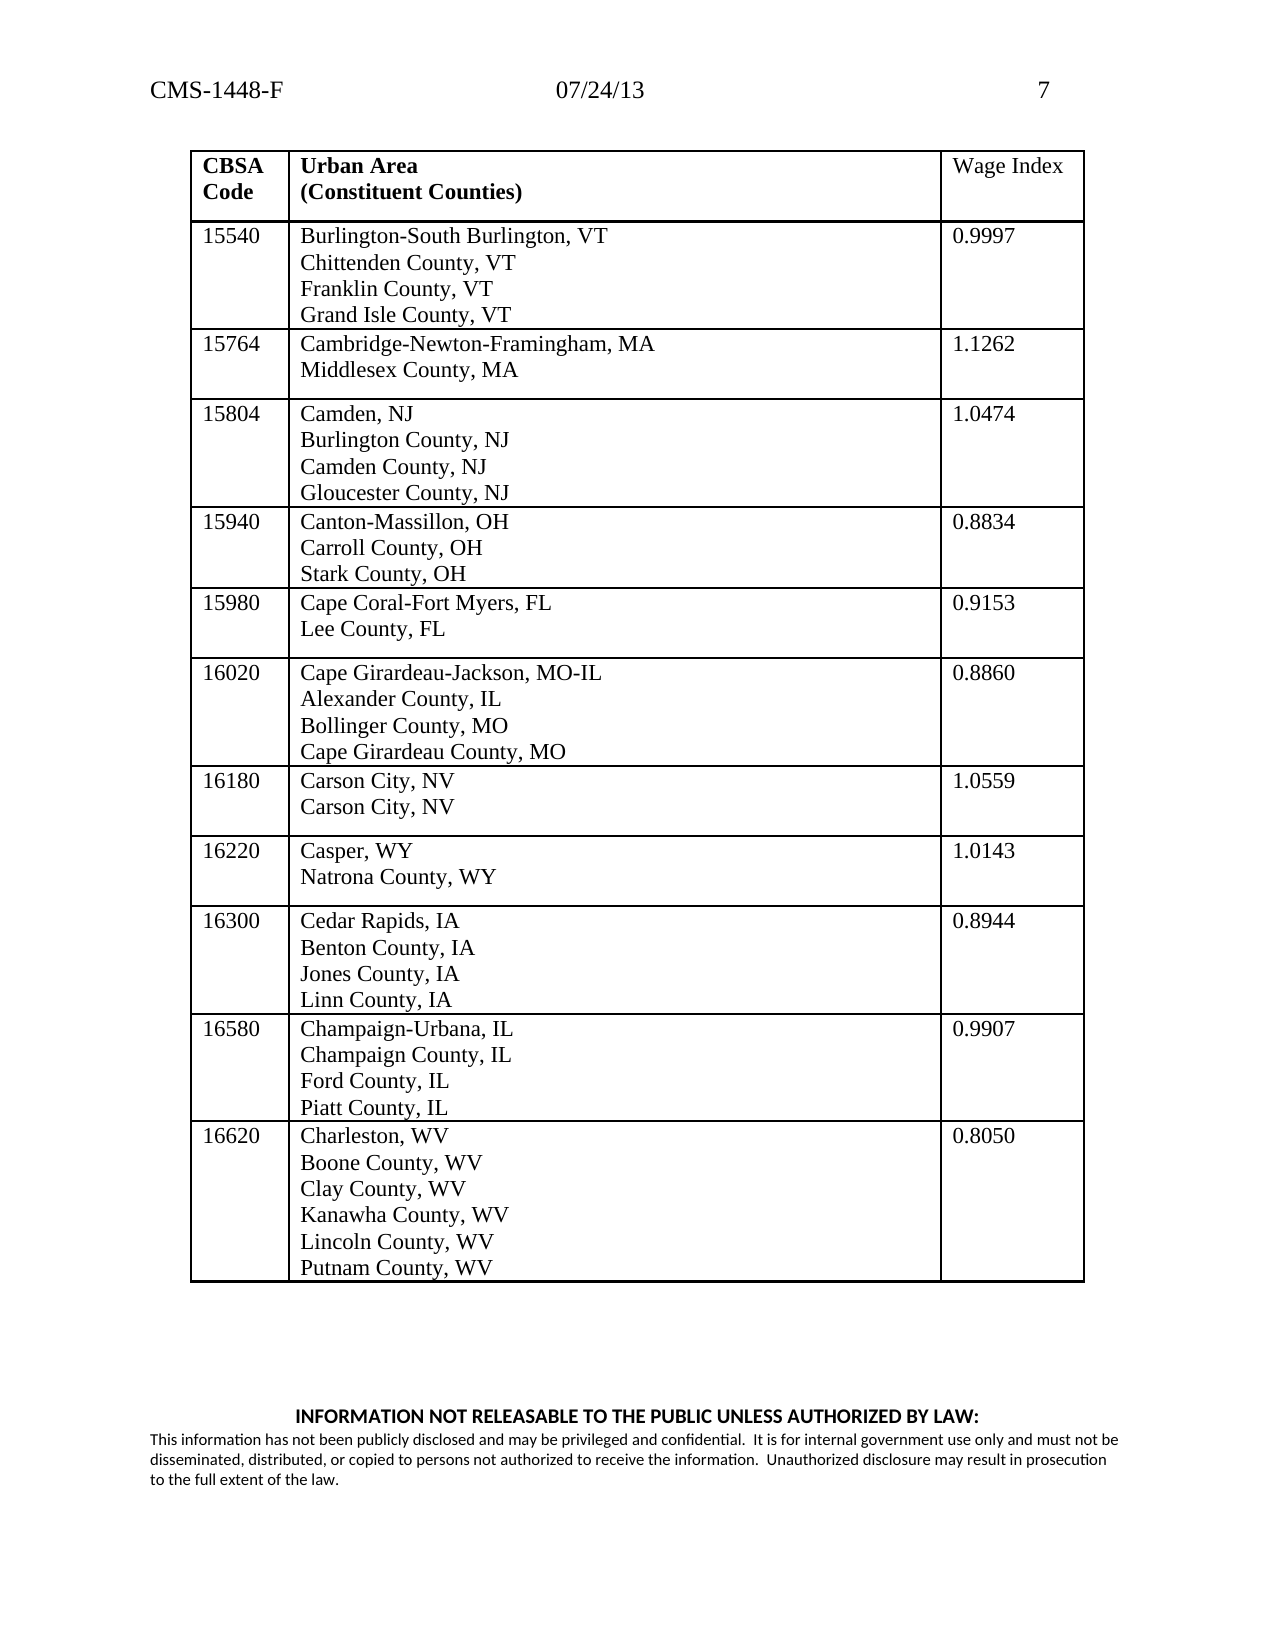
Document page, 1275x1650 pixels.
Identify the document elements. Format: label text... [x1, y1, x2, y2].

table_cell 16020 [192, 659, 288, 764]
table_cell 0.9997 [942, 223, 1083, 328]
table_header CBSA Code [192, 152, 288, 220]
table_cell 0.8944 [942, 907, 1083, 1013]
table_cell Cambridge-Newton-Framingham, MA Middlesex County, MA [290, 330, 940, 398]
table_cell 0.9153 [942, 589, 1083, 657]
table_header Wage Index [942, 152, 1083, 220]
table_cell Charleston, WV Boone County, WV Clay County, WV Kanawha County, WV Lincoln County, WV Putnam County, WV [290, 1122, 940, 1280]
table_cell 16180 [192, 767, 288, 835]
table_cell Cape Girardeau-Jackson, MO-IL Alexander County, IL Bollinger County, MO Cape Girardeau County, MO [290, 659, 940, 764]
table_cell Cape Coral-Fort Myers, FL Lee County, FL [290, 589, 940, 657]
table_cell 15940 [192, 508, 288, 587]
table_cell Burlington-South Burlington, VT Chittenden County, VT Franklin County, VT Grand Isle County, VT [290, 223, 940, 328]
table_cell 16620 [192, 1122, 288, 1280]
table_cell 1.1262 [942, 330, 1083, 398]
table_cell 15804 [192, 400, 288, 506]
table_cell 0.9907 [942, 1015, 1083, 1120]
table_cell 16300 [192, 907, 288, 1013]
table_header Urban Area (Constituent Counties) [290, 152, 940, 220]
table_cell Camden, NJ Burlington County, NJ Camden County, NJ Gloucester County, NJ [290, 400, 940, 506]
table_cell 0.8050 [942, 1122, 1083, 1280]
table_cell 15540 [192, 223, 288, 328]
table_cell 0.8834 [942, 508, 1083, 587]
table_cell 15980 [192, 589, 288, 657]
table_cell Carson City, NV Carson City, NV [290, 767, 940, 835]
table_cell 1.0474 [942, 400, 1083, 506]
table_cell 1.0559 [942, 767, 1083, 835]
table_cell Canton-Massillon, OH Carroll County, OH Stark County, OH [290, 508, 940, 587]
table_cell Champaign-Urbana, IL Champaign County, IL Ford County, IL Piatt County, IL [290, 1015, 940, 1120]
table_cell 15764 [192, 330, 288, 398]
table_cell Casper, WY Natrona County, WY [290, 837, 940, 905]
table_cell Cedar Rapids, IA Benton County, IA Jones County, IA Linn County, IA [290, 907, 940, 1013]
table_cell 0.8860 [942, 659, 1083, 764]
table_cell 1.0143 [942, 837, 1083, 905]
table_cell 16220 [192, 837, 288, 905]
table_cell 16580 [192, 1015, 288, 1120]
